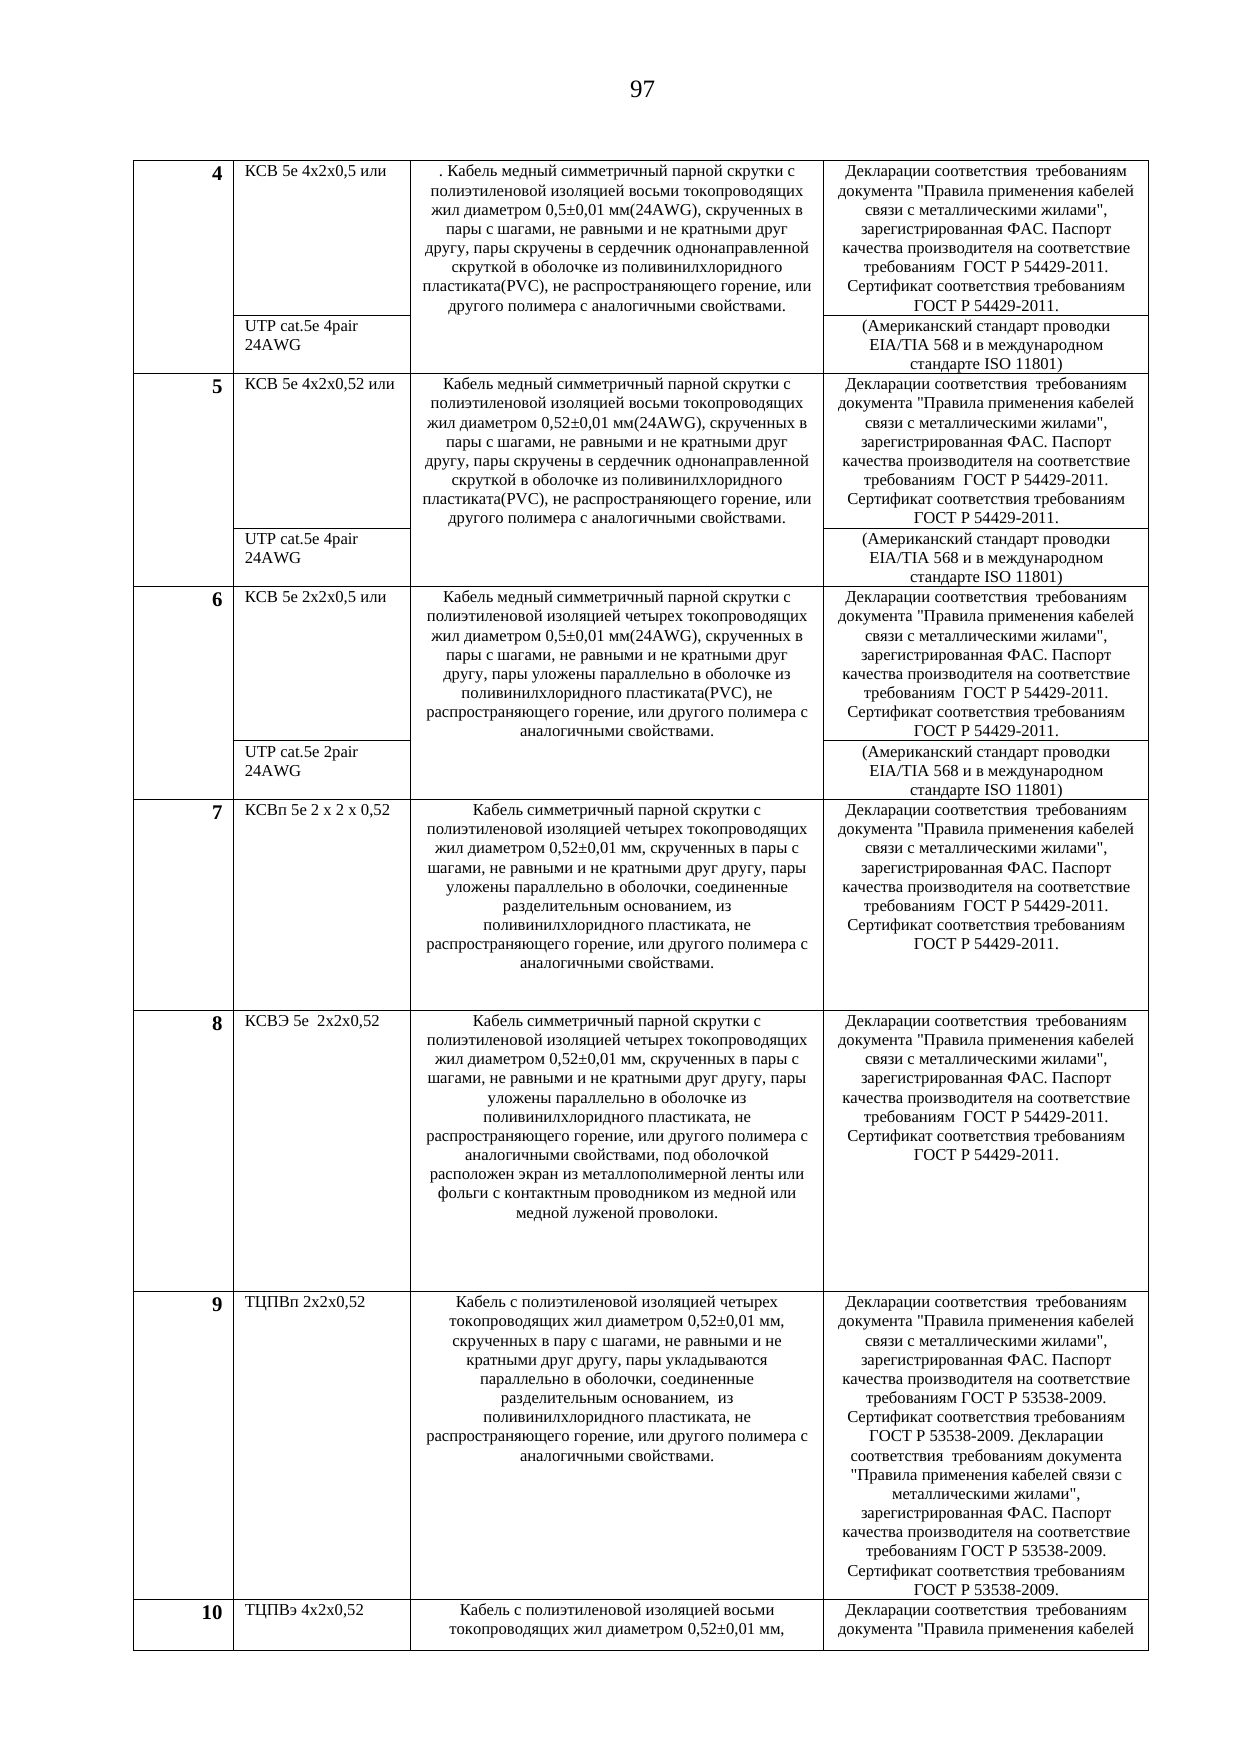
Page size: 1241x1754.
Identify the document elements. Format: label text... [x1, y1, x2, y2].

table_cell 5 [134, 374, 233, 586]
table_cell 10 [134, 1600, 233, 1649]
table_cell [824, 1600, 1148, 1649]
table_cell КСВп 5е 2 х 2 х 0,52 [234, 800, 410, 1010]
table_cell 8 [134, 1011, 233, 1291]
table_cell 7 [134, 800, 233, 1010]
table_cell 9 [134, 1292, 233, 1599]
table_cell КСВ 5е 2х2х0,5 или [234, 587, 410, 740]
table_cell КСВ 5е 4х2х0,52 или [234, 374, 410, 527]
table_cell (Американский стандарт проводки EIA/TIA 568 и в международном стандарте ISO 11801) [824, 529, 1148, 586]
table_cell ТЦПВп 2х2х0,52 [234, 1292, 410, 1599]
table_cell Кабель медный симметричный парной скрутки с полиэтиленовой изоляцией восьми токопроводящих жил диаметром 0,52±0,01 мм(24AWG), скрученных в пары с шагами, не равными и не кратными друг другу, пары скручены в сердечник однонаправленной скруткой в оболочке из поливинилхлоридного пластиката(PVC), не распространяющего горение, или другого полимера с аналогичными свойствами. [411, 374, 823, 586]
table_cell UTP cat.5e 4pair 24AWG [234, 316, 410, 373]
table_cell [411, 1600, 823, 1649]
table_cell ТЦПВэ 4х2х0,52 [234, 1600, 410, 1649]
table_cell UTP cat.5e 2pair 24AWG [234, 741, 410, 799]
table_cell КСВЭ 5е 2х2х0,52 [234, 1011, 410, 1291]
table_cell Кабель медный симметричный парной скрутки с полиэтиленовой изоляцией четырех токопроводящих жил диаметром 0,5±0,01 мм(24AWG), скрученных в пары с шагами, не равными и не кратными друг другу, пары уложены параллельно в оболочке из поливинилхлоридного пластиката(PVC), не распространяющего горение, или другого полимера с аналогичными свойствами. [411, 587, 823, 799]
table_cell Кабель симметричный парной скрутки с полиэтиленовой изоляцией четырех токопроводящих жил диаметром 0,52±0,01 мм, скрученных в пары с шагами, не равными и не кратными друг другу, пары уложены параллельно в оболочки, соединенные разделительным основанием, из поливинилхлоридного пластиката, не распространяющего горение, или другого полимера с аналогичными свойствами. [411, 800, 823, 1010]
table_cell (Американский стандарт проводки EIA/TIA 568 и в международном стандарте ISO 11801) [824, 741, 1148, 799]
table_cell UTP cat.5e 4pair 24AWG [234, 529, 410, 586]
table_cell (Американский стандарт проводки EIA/TIA 568 и в международном стандарте ISO 11801) [824, 316, 1148, 373]
table_cell 6 [134, 587, 233, 799]
table_cell 4 [134, 161, 233, 373]
table_cell . Кабель медный симметричный парной скрутки с полиэтиленовой изоляцией восьми токопроводящих жил диаметром 0,5±0,01 мм(24AWG), скрученных в пары с шагами, не равными и не кратными друг другу, пары скручены в сердечник однонаправленной скруткой в оболочке из поливинилхлоридного пластиката(PVC), не распространяющего горение, или другого полимера с аналогичными свойствами. [411, 161, 823, 373]
table_cell КСВ 5е 4х2х0,5 или [234, 161, 410, 314]
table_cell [824, 161, 1148, 314]
table_cell Кабель с полиэтиленовой изоляцией четырех токопроводящих жил диаметром 0,52±0,01 мм, скрученных в пару с шагами, не равными и не кратными друг другу, пары укладываются параллельно в оболочки, соединенные разделительным основанием, из поливинилхлоридного пластиката, не распространяющего горение, или другого полимера с аналогичными свойствами. [411, 1292, 823, 1599]
table_cell Кабель симметричный парной скрутки с полиэтиленовой изоляцией четырех токопроводящих жил диаметром 0,52±0,01 мм, скрученных в пары с шагами, не равными и не кратными друг другу, пары уложены параллельно в оболочке из поливинилхлоридного пластиката, не распространяющего горение, или другого полимера с аналогичными свойствами, под оболочкой расположен экран из металлополимерной ленты или фольги с контактным проводником из медной или медной луженой проволоки. [411, 1011, 823, 1291]
